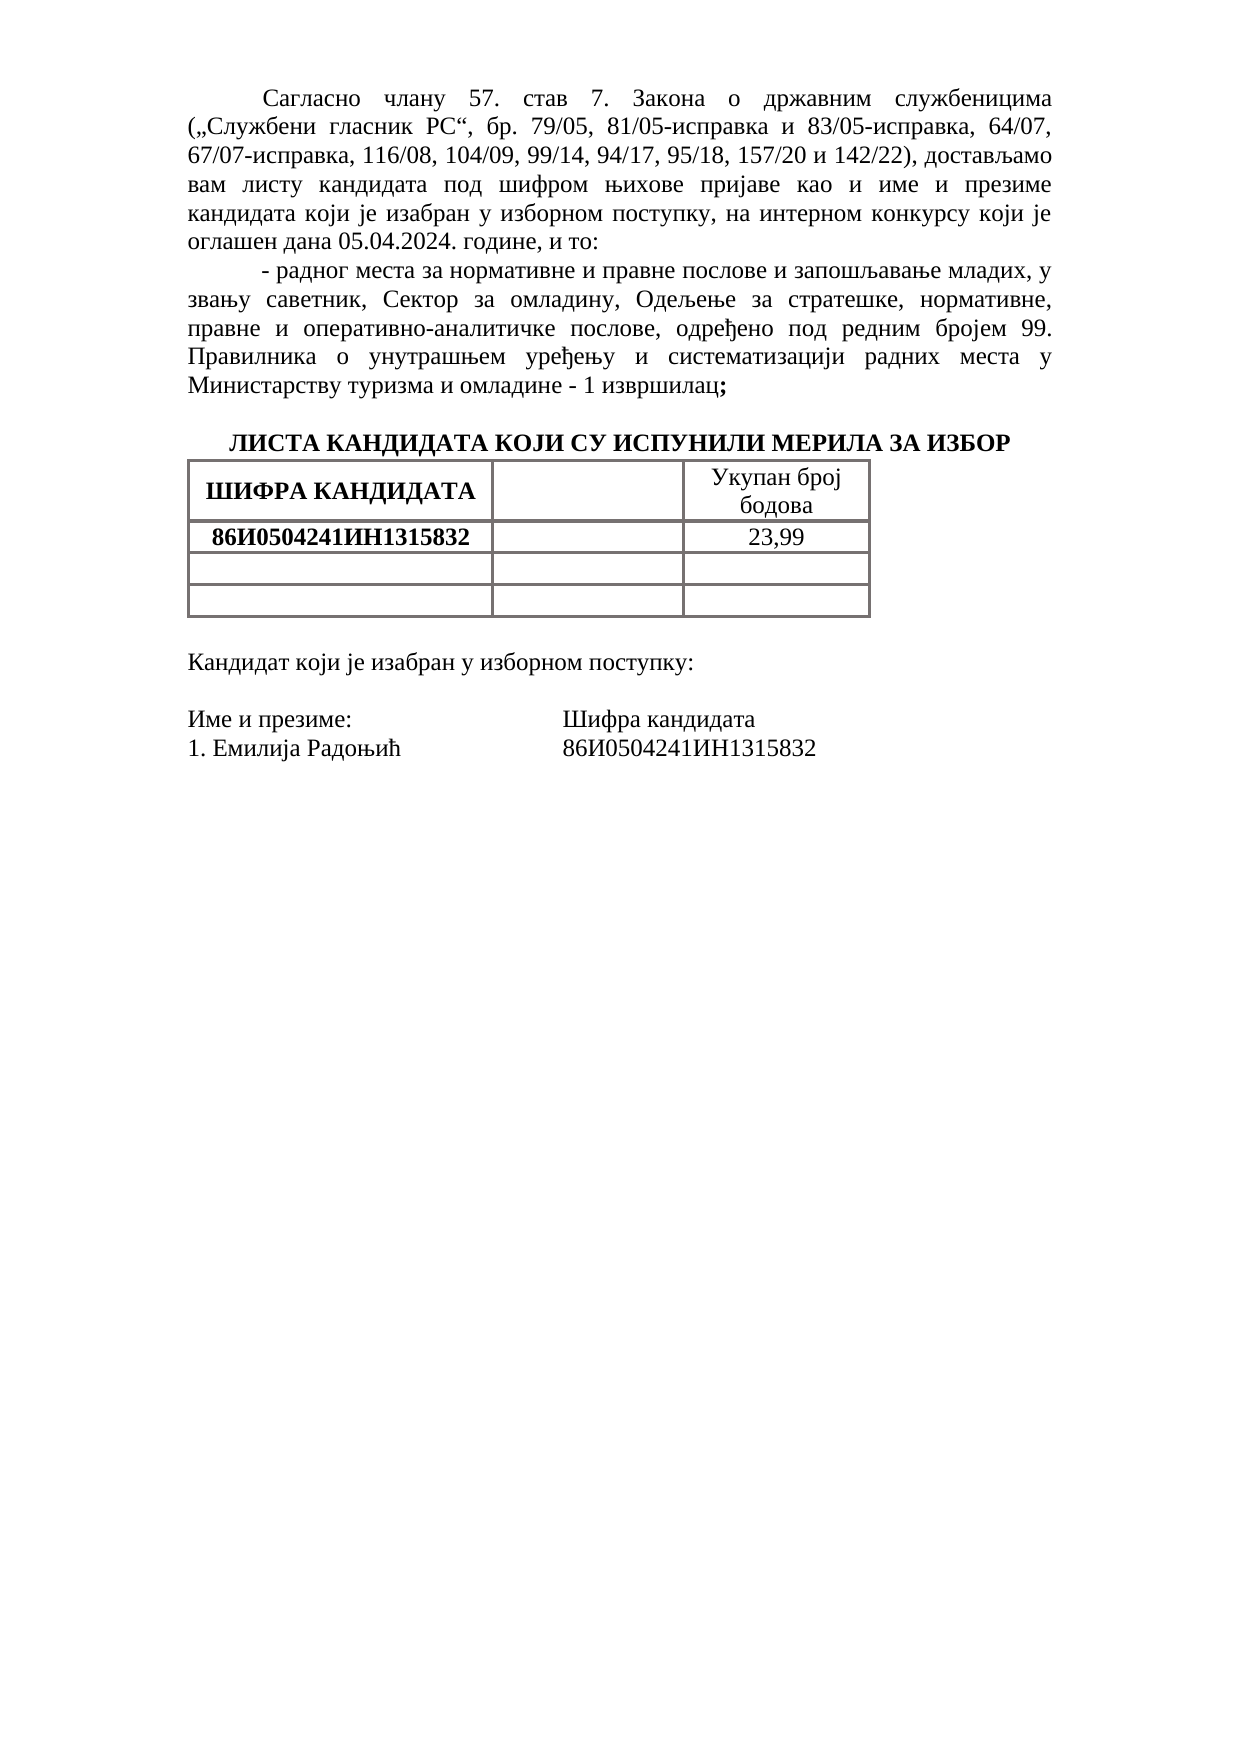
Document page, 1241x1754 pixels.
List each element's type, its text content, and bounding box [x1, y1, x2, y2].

text - радног места за нормативне и правне послове и запошљавање младих, у звању саветник, Сектор за омладину, Одељење за стратешке, нормативне, правне и оперативно-аналитичке послове, одређено под редним бројем 99. Правилника о унутрашњем уређeњу и систематизацији радних места у Министарству туризма и омладине - 1 извршилац; [187, 255, 1053, 399]
table_cell [494, 586, 682, 615]
text Сагласно члану 57. став 7. Закона о државним службеницима („Службени гласник РС“, бр. 79/05, 81/05-исправка и 83/05-исправка, 64/07, 67/07-исправка, 116/08, 104/09, 99/14, 94/17, 95/18, 157/20 и 142/22), достављамо вам листу кандидата под шифром њихове пријаве као и име и презиме кандидата који је изабран у изборном поступку, на интерном конкурсу који је оглашен дана 05.04.2024. године, и то: [187, 83, 1053, 255]
table_header [494, 462, 682, 519]
table_cell [190, 586, 491, 615]
table_cell [190, 554, 491, 583]
table_cell [685, 586, 868, 615]
table_header Укупан број бодова [685, 462, 868, 519]
table_cell [494, 523, 682, 551]
text Име и презиме: Шифра кандидата [187, 704, 1053, 733]
table_header ШИФРА КАНДИДАТА [190, 462, 491, 519]
text 1. Емилија Радоњић 86И0504241ИН1315832 [187, 733, 1053, 762]
table_cell 23,99 [685, 523, 868, 551]
table_cell 86И0504241ИН1315832 [190, 523, 491, 551]
text ЛИСТА КАНДИДАТА КОЈИ СУ ИСПУНИЛИ МЕРИЛА ЗА ИЗБОР [187, 428, 1053, 456]
table_cell [494, 554, 682, 583]
table_cell [685, 554, 868, 583]
text Кандидат који је изабран у изборном поступку: [187, 647, 1053, 676]
